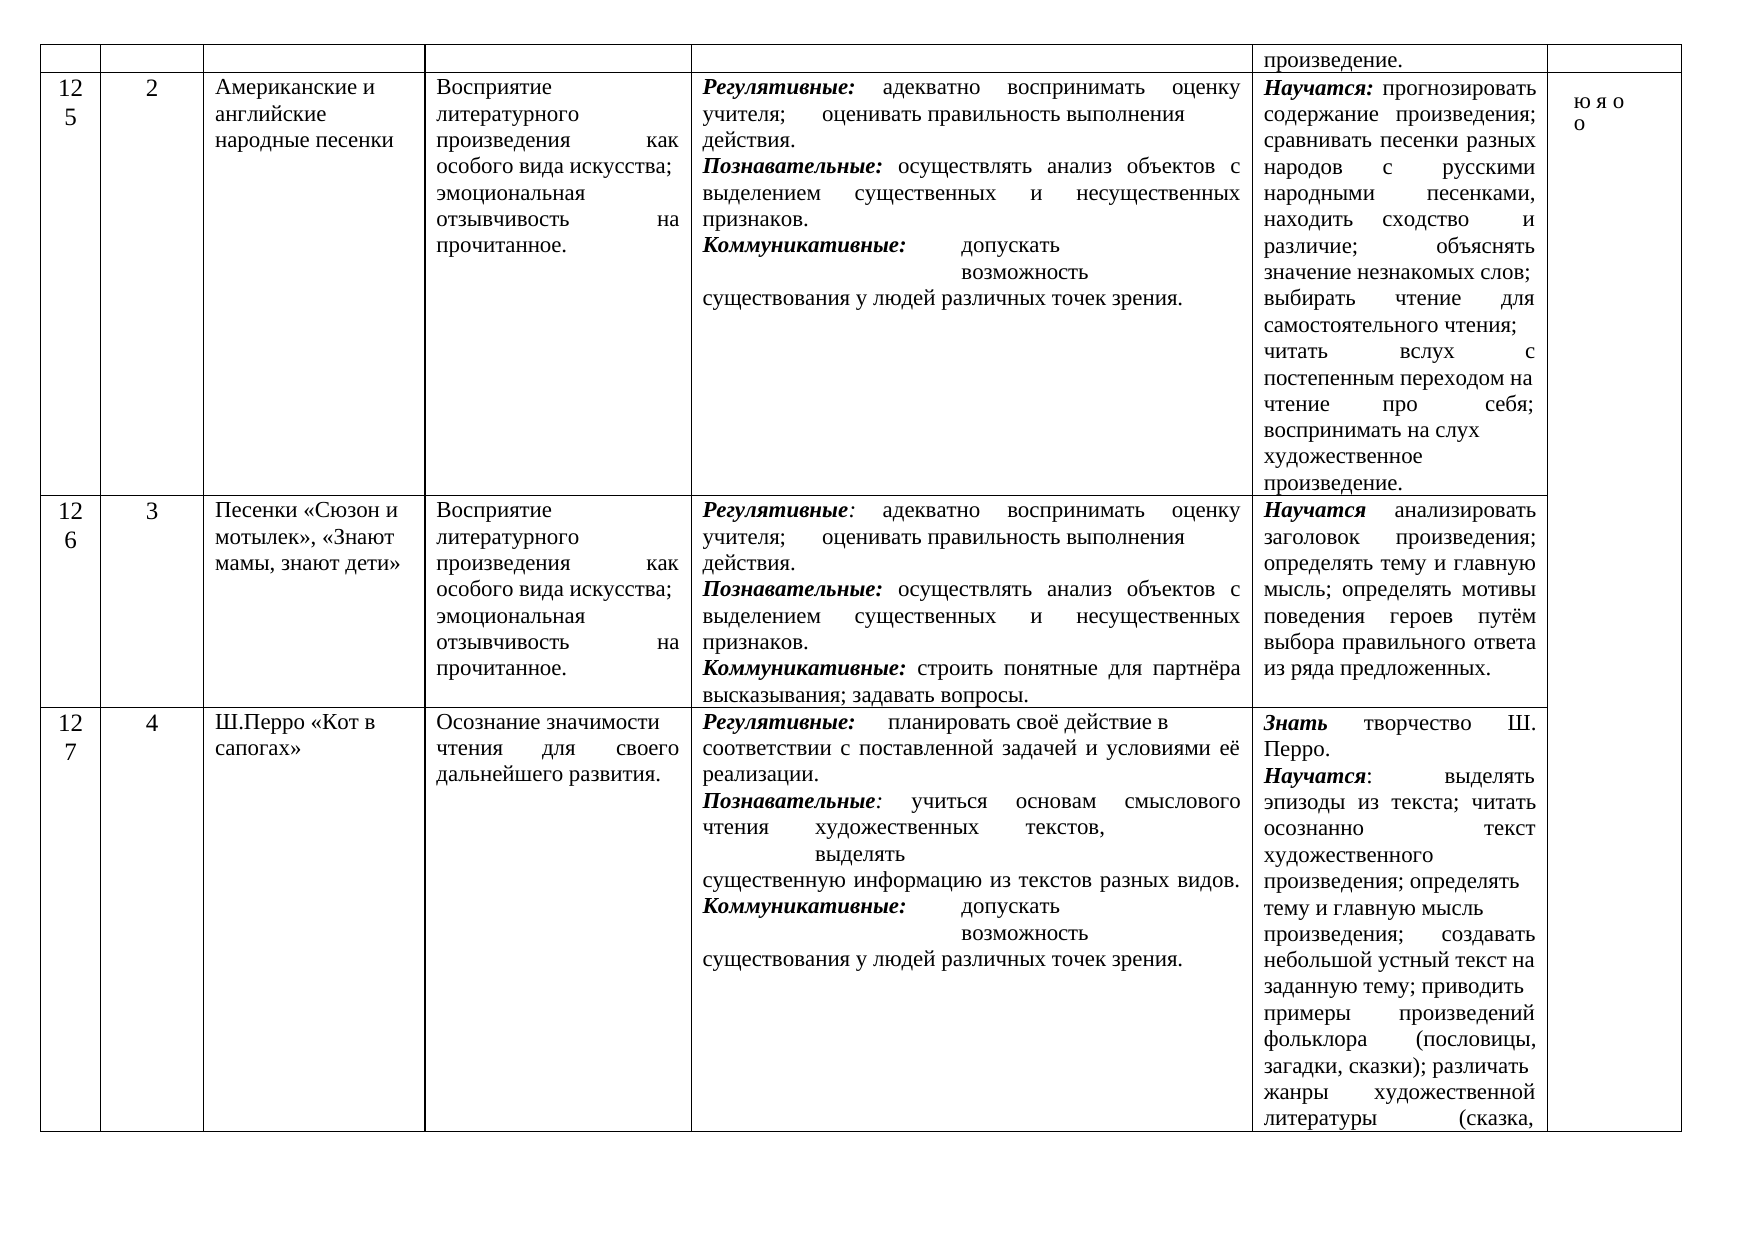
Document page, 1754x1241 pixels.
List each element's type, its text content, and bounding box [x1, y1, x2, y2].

table_cell 3 [101, 496, 203, 707]
table_header произведение. [1253, 45, 1547, 72]
table_cell Ш.Перро «Кот в сапогах» [204, 708, 424, 1131]
table_cell Осознание значимости чтения для своего дальнейшего развития. [426, 708, 691, 1131]
table_header [426, 45, 691, 72]
table_cell Регулятивные: адекватно воспринимать оценку учителя; оценивать правильность выполнения действия. Познавательные: осуществлять анализ объектов с выделением существенных и несущественных признаков. Коммуникативные: строить понятные для партнёра высказывания; задавать вопросы. [692, 496, 1252, 707]
table_cell Восприятие литературного произведения как особого вида искусства; эмоциональная отзывчивость на прочитанное. [426, 496, 691, 707]
table_header [41, 45, 100, 72]
table_cell 12 5 [41, 73, 100, 495]
table_header [1548, 45, 1681, 72]
table_cell Американские и английские народные песенки [204, 73, 424, 495]
table_cell Знать творчество Ш. Перро. Научатся: выделять эпизоды из текста; читать осознанно текст художественного произведения; определять тему и главную мысль произведения; создавать небольшой устный текст на заданную тему; приводить примеры произведений фольклора (пословицы, загадки, сказки); различать жанры художественной литературы (сказка, [1253, 708, 1547, 1131]
table_header [101, 45, 203, 72]
table_cell Восприятие литературного произведения как особого вида искусства; эмоциональная отзывчивость на прочитанное. [426, 73, 691, 495]
table_header [204, 45, 424, 72]
table_cell Регулятивные: адекватно воспринимать оценку учителя; оценивать правильность выполнения действия. Познавательные: осуществлять анализ объектов с выделением существенных и несущественных признаков. Коммуникативные: допускать возможность существования у людей различных точек зрения. [692, 73, 1252, 495]
table_cell ю я о о [1548, 73, 1681, 1131]
table_cell Регулятивные: планировать своё действие в соответствии с поставленной задачей и условиями её реализации. Познавательные: учиться основам смыслового чтения художественных текстов, выделять существенную информацию из текстов разных видов. Коммуникативные: допускать возможность существования у людей различных точек зрения. [692, 708, 1252, 1131]
table_cell 2 [101, 73, 203, 495]
table_cell Научатся анализировать заголовок произведения; определять тему и главную мысль; определять мотивы поведения героев путём выбора правильного ответа из ряда предложенных. [1253, 496, 1547, 707]
table_cell 4 [101, 708, 203, 1131]
table_header [692, 45, 1252, 72]
table_cell Научатся: прогнозировать содержание произведения; сравнивать песенки разных народов с русскими народными песенками, находить сходство и различие; объяснять значение незнакомых слов; выбирать чтение для самостоятельного чтения; читать вслух с постепенным переходом на чтение про себя; воспринимать на слух художественное произведение. [1253, 73, 1547, 495]
table_cell Песенки «Сюзон и мотылек», «Знают мамы, знают дети» [204, 496, 424, 707]
table_cell 12 7 [41, 708, 100, 1131]
table_cell 12 6 [41, 496, 100, 707]
